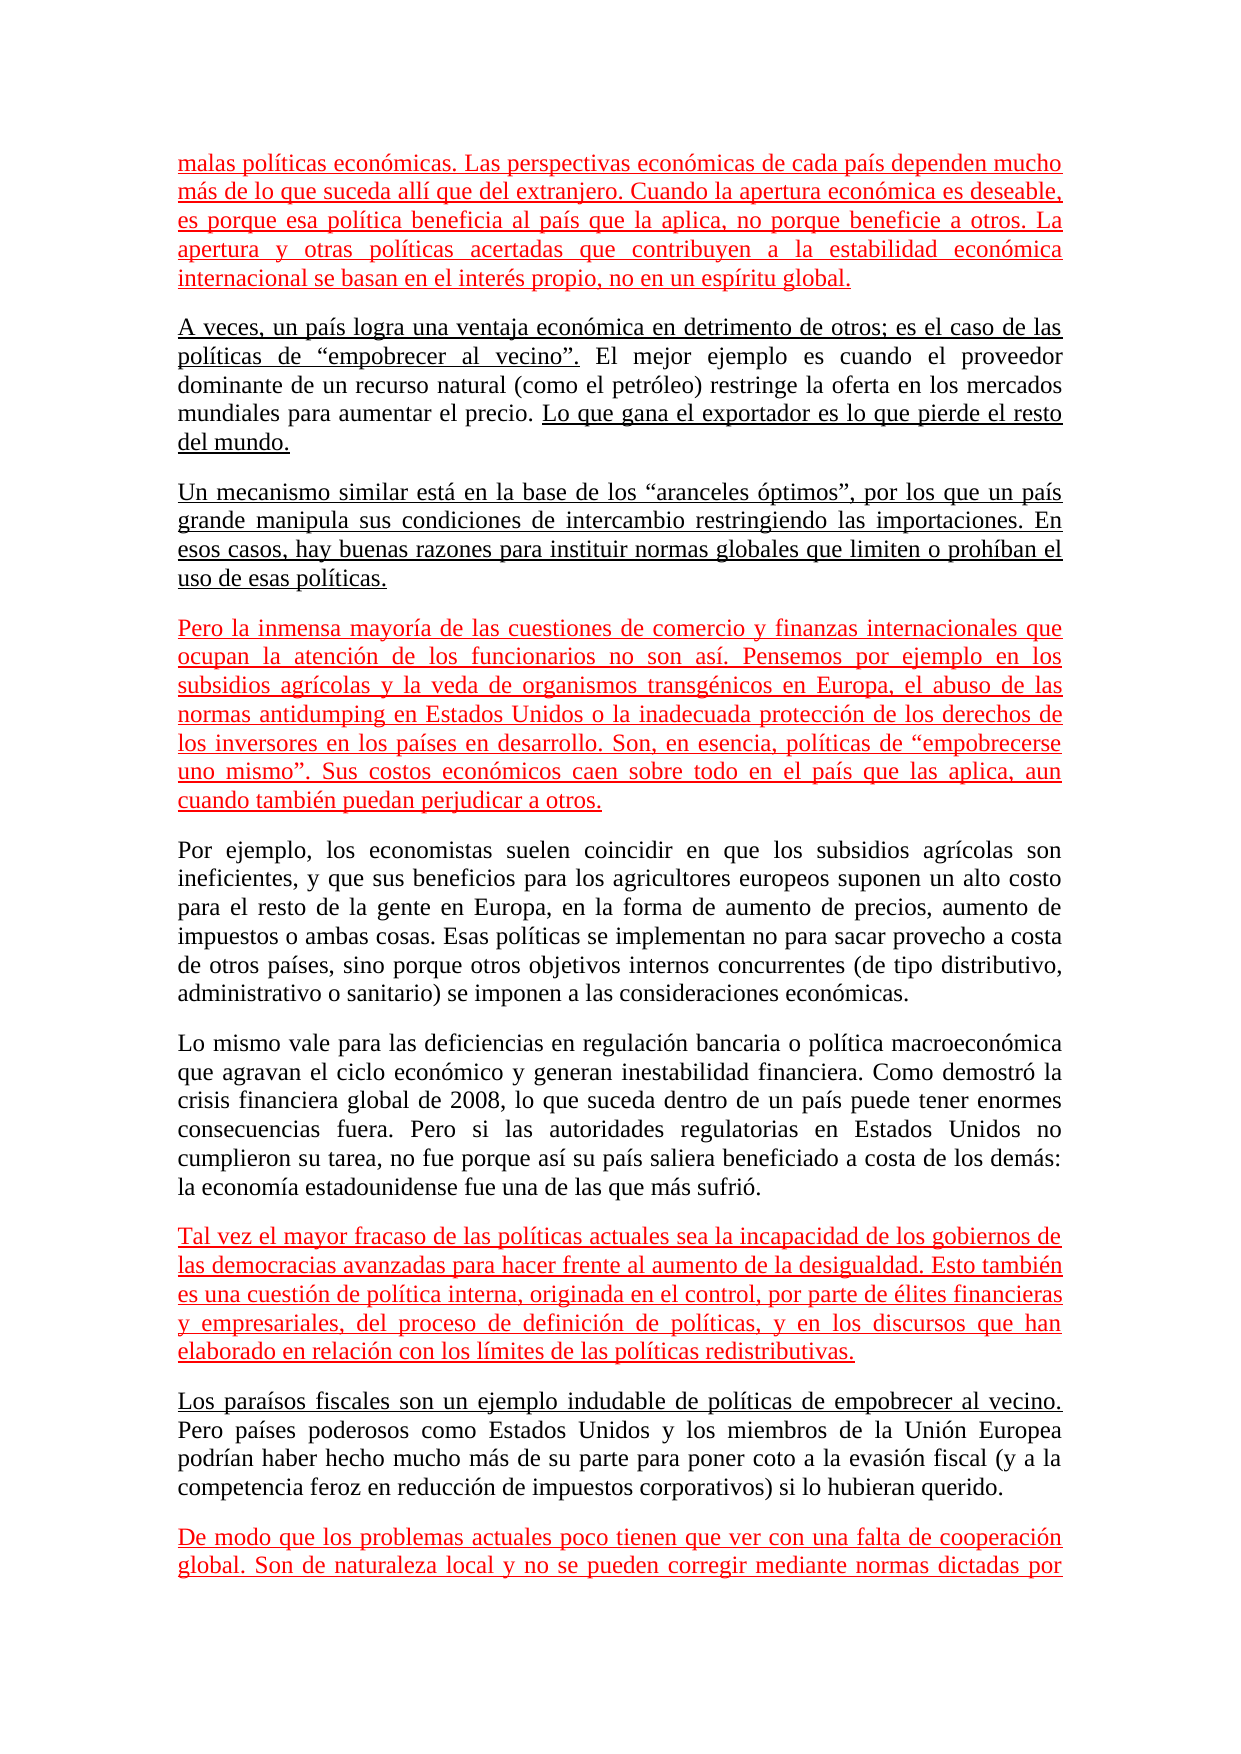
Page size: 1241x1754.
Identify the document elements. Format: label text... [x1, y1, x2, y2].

text Tal vez el mayor fracaso de las políticas actuales sea la incapacidad de los gobiernos de las democracias avanzadas para hacer frente al aumento de la desigualdad. Esto también es una cuestión de política interna, originada en el control, por parte de élites financieras y empresariales, del proceso de definición de políticas, y en los discursos que han elaborado en relación con los límites de las políticas redistributivas. [177, 1221, 1063, 1275]
text A veces, un país logra una ventaja económica en detrimento de otros; es el caso de las políticas de “empobrecer al vecino”. El mejor ejemplo es cuando el proveedor dominante de un recurso natural (como el petróleo) restringe la oferta en los mercados mundiales para aumentar el precio. Lo que gana el exportador es lo que pierde el resto del mundo. [177, 312, 1063, 337]
text Los paraísos fiscales son un ejemplo indudable de políticas de empobrecer al vecino. Pero países poderosos como Estados Unidos y los miembros de la Unión Europea podrían haber hecho mucho más de su parte para poner coto a la evasión fiscal (y a la competencia feroz en reducción de impuestos corporativos) si lo hubieran querido. [177, 1412, 1063, 1501]
text Pero la inmensa mayoría de las cuestiones de comercio y finanzas internacionales que ocupan la atención de los funcionarios no son así. Pensemos por ejemplo en los subsidios agrícolas y la veda de organismos transgénicos en Europa, el abuso de las normas antidumping en Estados Unidos o la inadecuada protección de los derechos de los inversores en los países en desarrollo. Son, en esencia, políticas de “empobrecerse uno mismo”. Sus costos económicos caen sobre todo en el país que las aplica, aun cuando también puedan perjudicar a otros. [177, 639, 1063, 695]
text Lo mismo vale para las deficiencias en regulación bancaria o política macroeconómica que agravan el ciclo económico y generan inestabilidad financiera. Como demostró la crisis financiera global de 2008, lo que suceda dentro de un país puede tener enormes consecuencias fuera. Pero si las autoridades regulatorias en Estados Unidos no cumplieron su tarea, no fue porque así su país saliera beneficiado a costa de los demás: la economía estadounidense fue una de las que más sufrió. [177, 1028, 1063, 1201]
text Los paraísos fiscales son un ejemplo indudable de políticas de empobrecer al vecino. Pero países poderosos como Estados Unidos y los miembros de la Unión Europea podrían haber hecho mucho más de su parte para poner coto a la evasión fiscal (y a la competencia feroz en reducción de impuestos corporativos) si lo hubieran querido. [177, 1386, 1063, 1411]
text Un mecanismo similar está en la base de los “aranceles óptimos”, por los que un país grande manipula sus condiciones de intercambio restringiendo las importaciones. En esos casos, hay buenas razones para instituir normas globales que limiten o prohíban el uso de esas políticas. [177, 560, 1063, 592]
text A veces, un país logra una ventaja económica en detrimento de otros; es el caso de las políticas de “empobrecer al vecino”. El mejor ejemplo es cuando el proveedor dominante de un recurso natural (como el petróleo) restringe la oferta en los mercados mundiales para aumentar el precio. Lo que gana el exportador es lo que pierde el resto del mundo. [177, 338, 1063, 456]
text Un mecanismo similar está en la base de los “aranceles óptimos”, por los que un país grande manipula sus condiciones de intercambio restringiendo las importaciones. En esos casos, hay buenas razones para instituir normas globales que limiten o prohíban el uso de esas políticas. [177, 532, 1063, 559]
text Un mecanismo similar está en la base de los “aranceles óptimos”, por los que un país grande manipula sus condiciones de intercambio restringiendo las importaciones. En esos casos, hay buenas razones para instituir normas globales que limiten o prohíban el uso de esas políticas. [177, 477, 1063, 502]
text Tal vez el mayor fracaso de las políticas actuales sea la incapacidad de los gobiernos de las democracias avanzadas para hacer frente al aumento de la desigualdad. Esto también es una cuestión de política interna, originada en el control, por parte de élites financieras y empresariales, del proceso de definición de políticas, y en los discursos que han elaborado en relación con los límites de las políticas redistributivas. [177, 1305, 1063, 1365]
text Un mecanismo similar está en la base de los “aranceles óptimos”, por los que un país grande manipula sus condiciones de intercambio restringiendo las importaciones. En esos casos, hay buenas razones para instituir normas globales que limiten o prohíban el uso de esas políticas. [177, 503, 1063, 531]
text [177, 1548, 1063, 1576]
text Pero la inmensa mayoría de las cuestiones de comercio y finanzas internacionales que ocupan la atención de los funcionarios no son así. Pensemos por ejemplo en los subsidios agrícolas y la veda de organismos transgénicos en Europa, el abuso de las normas antidumping en Estados Unidos o la inadecuada protección de los derechos de los inversores en los países en desarrollo. Son, en esencia, políticas de “empobrecerse uno mismo”. Sus costos económicos caen sobre todo en el país que las aplica, aun cuando también puedan perjudicar a otros. [177, 725, 1063, 814]
text Por ejemplo, los economistas suelen coincidir en que los subsidios agrícolas son ineficientes, y que sus beneficios para los agricultores europeos suponen un alto costo para el resto de la gente en Europa, en la forma de aumento de precios, aumento de impuestos o ambas cosas. Esas políticas se implementan no para sacar provecho a costa de otros países, sino porque otros objetivos internos concurrentes (de tipo distributivo, administrativo o sanitario) se imponen a las consideraciones económicas. [177, 835, 1063, 1007]
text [177, 148, 1063, 173]
